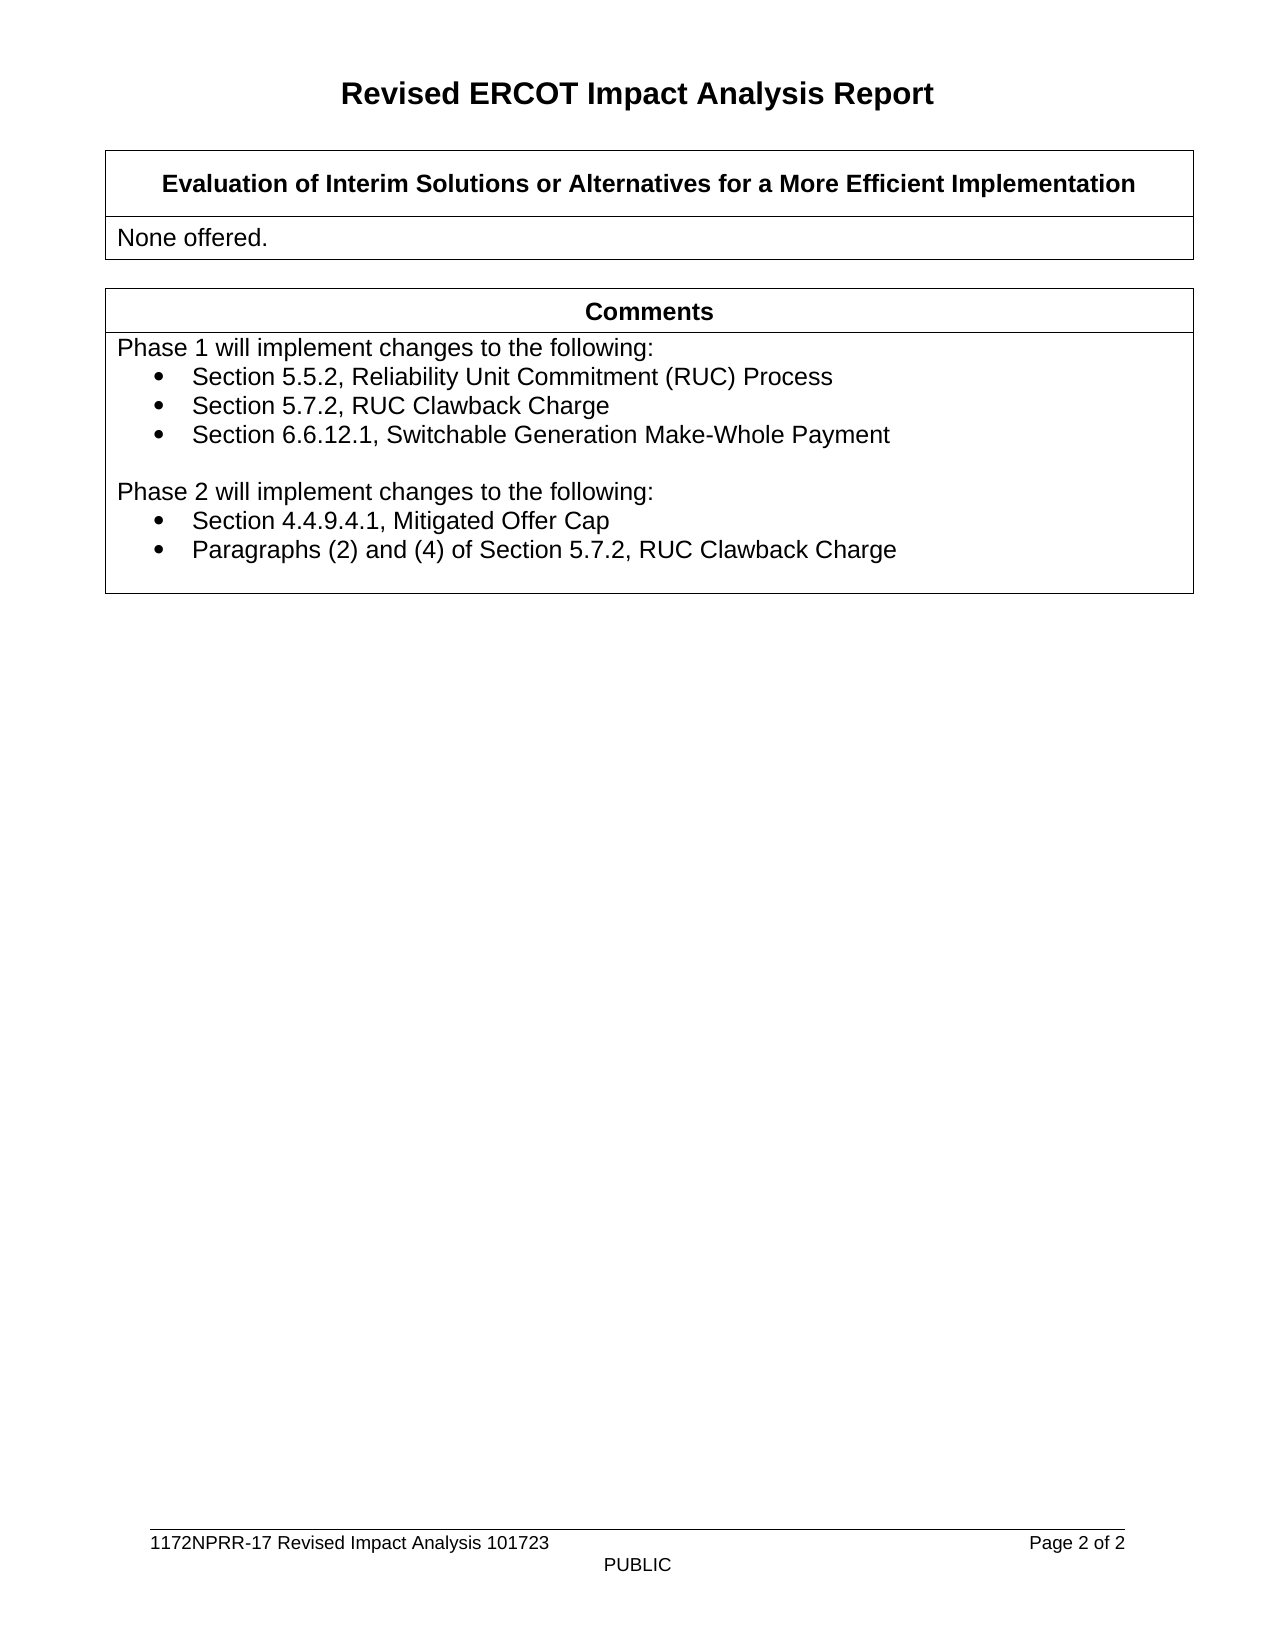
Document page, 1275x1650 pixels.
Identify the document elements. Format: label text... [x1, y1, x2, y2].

table_header Evaluation of Interim Solutions or Alternatives for a More Efficient Implementation [106, 151, 1193, 216]
table_header Comments [106, 289, 1193, 332]
table_cell None offered. [106, 217, 1193, 258]
table_cell Phase 1 will implement changes to the following: Section 5.5.2, Reliability Unit Commitment (RUC) Process Section 5.7.2, RUC Clawback Charge Section 6.6.12.1, Switchable Generation Make-Whole Payment Phase 2 will implement changes to the following: Section 4.4.9.4.1, Mitigated Offer Cap Paragraphs (2) and (4) of Section 5.7.2, RUC Clawback Charge [106, 333, 1193, 593]
